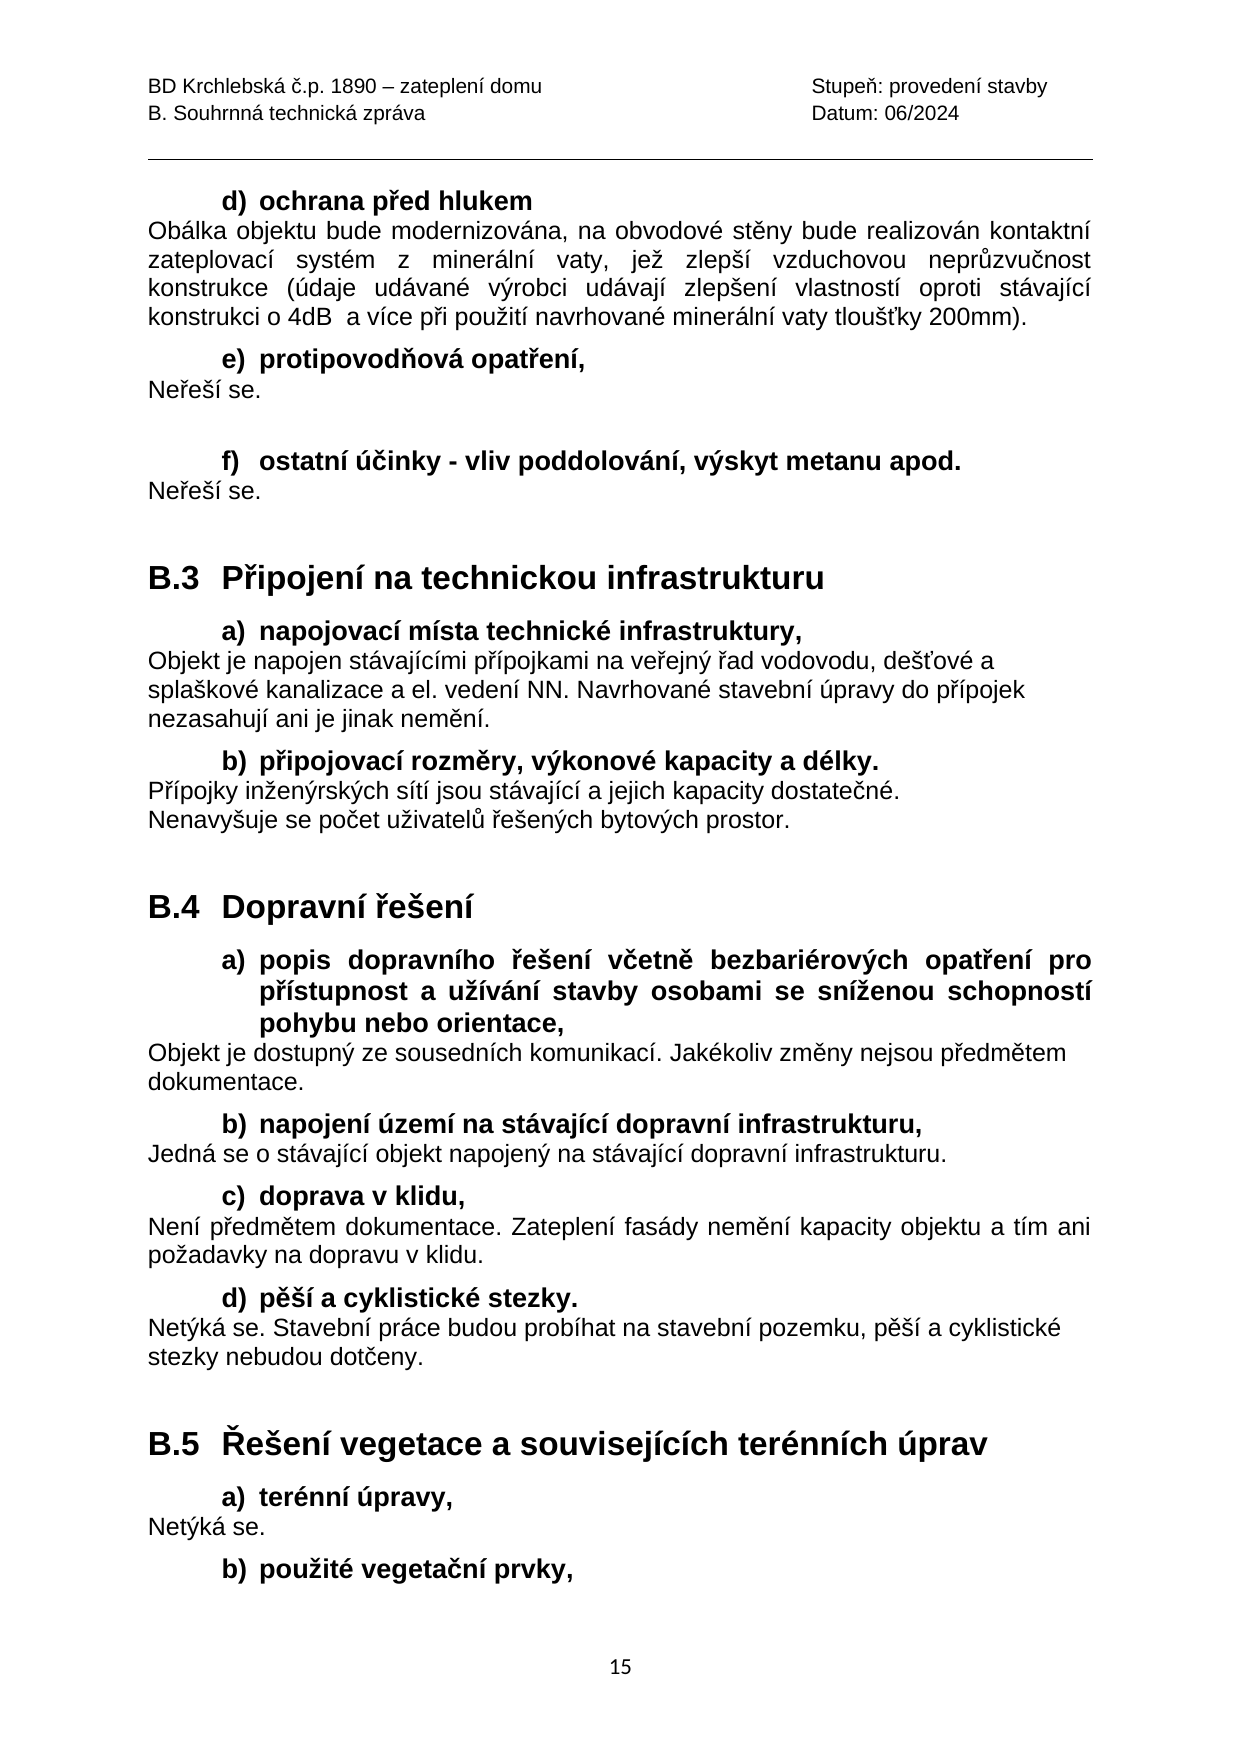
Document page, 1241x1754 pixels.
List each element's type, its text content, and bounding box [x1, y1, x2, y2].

list terénní úpravy, [221, 1481, 1093, 1512]
list popis dopravního řešení včetně bezbariérových opatření pro přístupnost a užívání stavby osobami se sníženou schopností pohybu nebo orientace, [221, 944, 1093, 1038]
list připojovací rozměry, výkonové kapacity a délky. [221, 745, 1093, 776]
list použité vegetační prvky, [221, 1553, 1093, 1584]
subtitle B.3 Připojení na technickou infrastrukturu [148, 558, 1093, 597]
text Neřeší se. [148, 476, 1093, 504]
text Nenavyšuje se počet uživatelů řešených bytových prostor. [148, 805, 1093, 834]
text Není předmětem dokumentace. Zateplení fasády nemění kapacity objektu a tím ani požadavky na dopravu v klidu. [148, 1212, 1093, 1269]
list ochrana před hlukem [221, 184, 1093, 216]
text Jedná se o stávající objekt napojený na stávající dopravní infrastrukturu. [148, 1139, 1093, 1168]
subtitle B.5 Řešení vegetace a souvisejících terénních úprav [148, 1424, 1093, 1463]
list pěší a cyklistické stezky. [221, 1282, 1093, 1313]
list ostatní účinky - vliv poddolování, výskyt metanu apod. [221, 444, 1093, 476]
text Netýká se. [148, 1512, 1093, 1541]
list napojovací místa technické infrastruktury, [221, 615, 1093, 646]
text Objekt je napojen stávajícími přípojkami na veřejný řad vodovodu, dešťové a splaškové kanalizace a el. vedení NN. Navrhované stavební úpravy do přípojek nezasahují ani je jinak nemění. [148, 646, 1093, 732]
text Neřeší se. [148, 374, 1093, 403]
list doprava v klidu, [221, 1180, 1093, 1212]
text Přípojky inženýrských sítí jsou stávající a jejich kapacity dostatečné. [148, 776, 1093, 805]
text Obálka objektu bude modernizována, na obvodové stěny bude realizován kontaktní zateplovací systém z minerální vaty, jež zlepší vzduchovou neprůzvučnost konstrukce (údaje udávané výrobci udávají zlepšení vlastností oproti stávající konstrukci o 4dB a více při použití navrhované minerální vaty tloušťky 200mm). [148, 216, 1093, 331]
list protipovodňová opatření, [221, 343, 1093, 374]
list napojení území na stávající dopravní infrastrukturu, [221, 1108, 1093, 1139]
subtitle B.4 Dopravní řešení [148, 887, 1093, 926]
text Netýká se. Stavební práce budou probíhat na stavební pozemku, pěší a cyklistické stezky nebudou dotčeny. [148, 1313, 1093, 1370]
text Objekt je dostupný ze sousedních komunikací. Jakékoliv změny nejsou předmětem dokumentace. [148, 1038, 1093, 1095]
